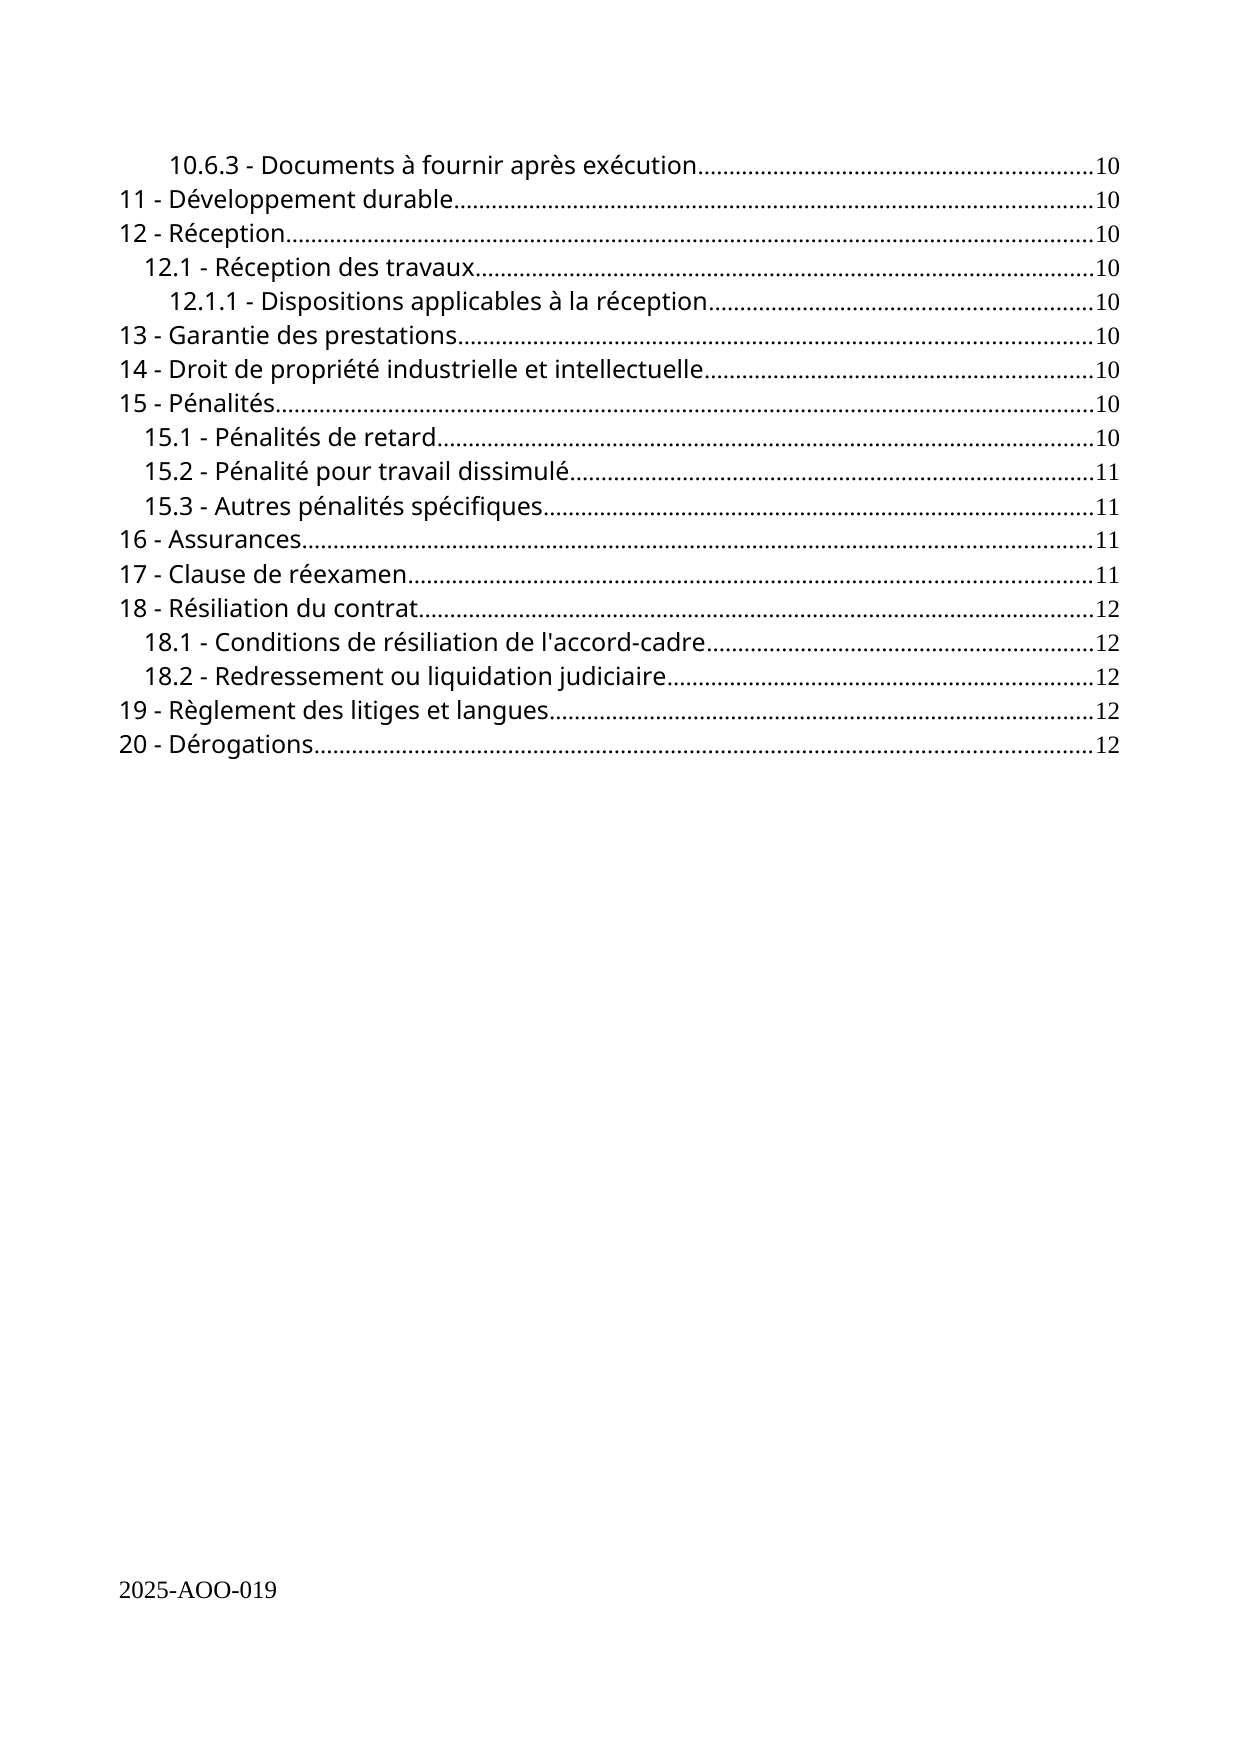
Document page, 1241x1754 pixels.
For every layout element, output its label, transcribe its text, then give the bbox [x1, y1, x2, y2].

text 15.1 - Pénalités de retard 10 [144, 420, 1121, 454]
text 15.3 - Autres pénalités spécifiques 11 [144, 488, 1121, 522]
text 17 - Clause de réexamen 11 [119, 556, 1121, 590]
text 12 - Réception 10 [119, 216, 1121, 250]
text 13 - Garantie des prestations 10 [119, 318, 1121, 352]
text 12.1 - Réception des travaux 10 [144, 250, 1121, 284]
text 15.2 - Pénalité pour travail dissimulé 11 [144, 454, 1121, 488]
text 18 - Résiliation du contrat 12 [119, 590, 1121, 624]
text 20 - Dérogations 12 [119, 727, 1121, 761]
text 14 - Droit de propriété industrielle et intellectuelle 10 [119, 352, 1121, 386]
text 18.1 - Conditions de résiliation de l'accord-cadre 12 [144, 624, 1121, 658]
text 10.6.3 - Documents à fournir après exécution 10 [169, 147, 1121, 182]
text 11 - Développement durable 10 [119, 182, 1121, 216]
text 18.2 - Redressement ou liquidation judiciaire 12 [144, 658, 1121, 692]
text 19 - Règlement des litiges et langues 12 [119, 692, 1121, 727]
text 16 - Assurances 11 [119, 522, 1121, 556]
text 12.1.1 - Dispositions applicables à la réception 10 [169, 284, 1121, 318]
text 15 - Pénalités 10 [119, 386, 1121, 420]
